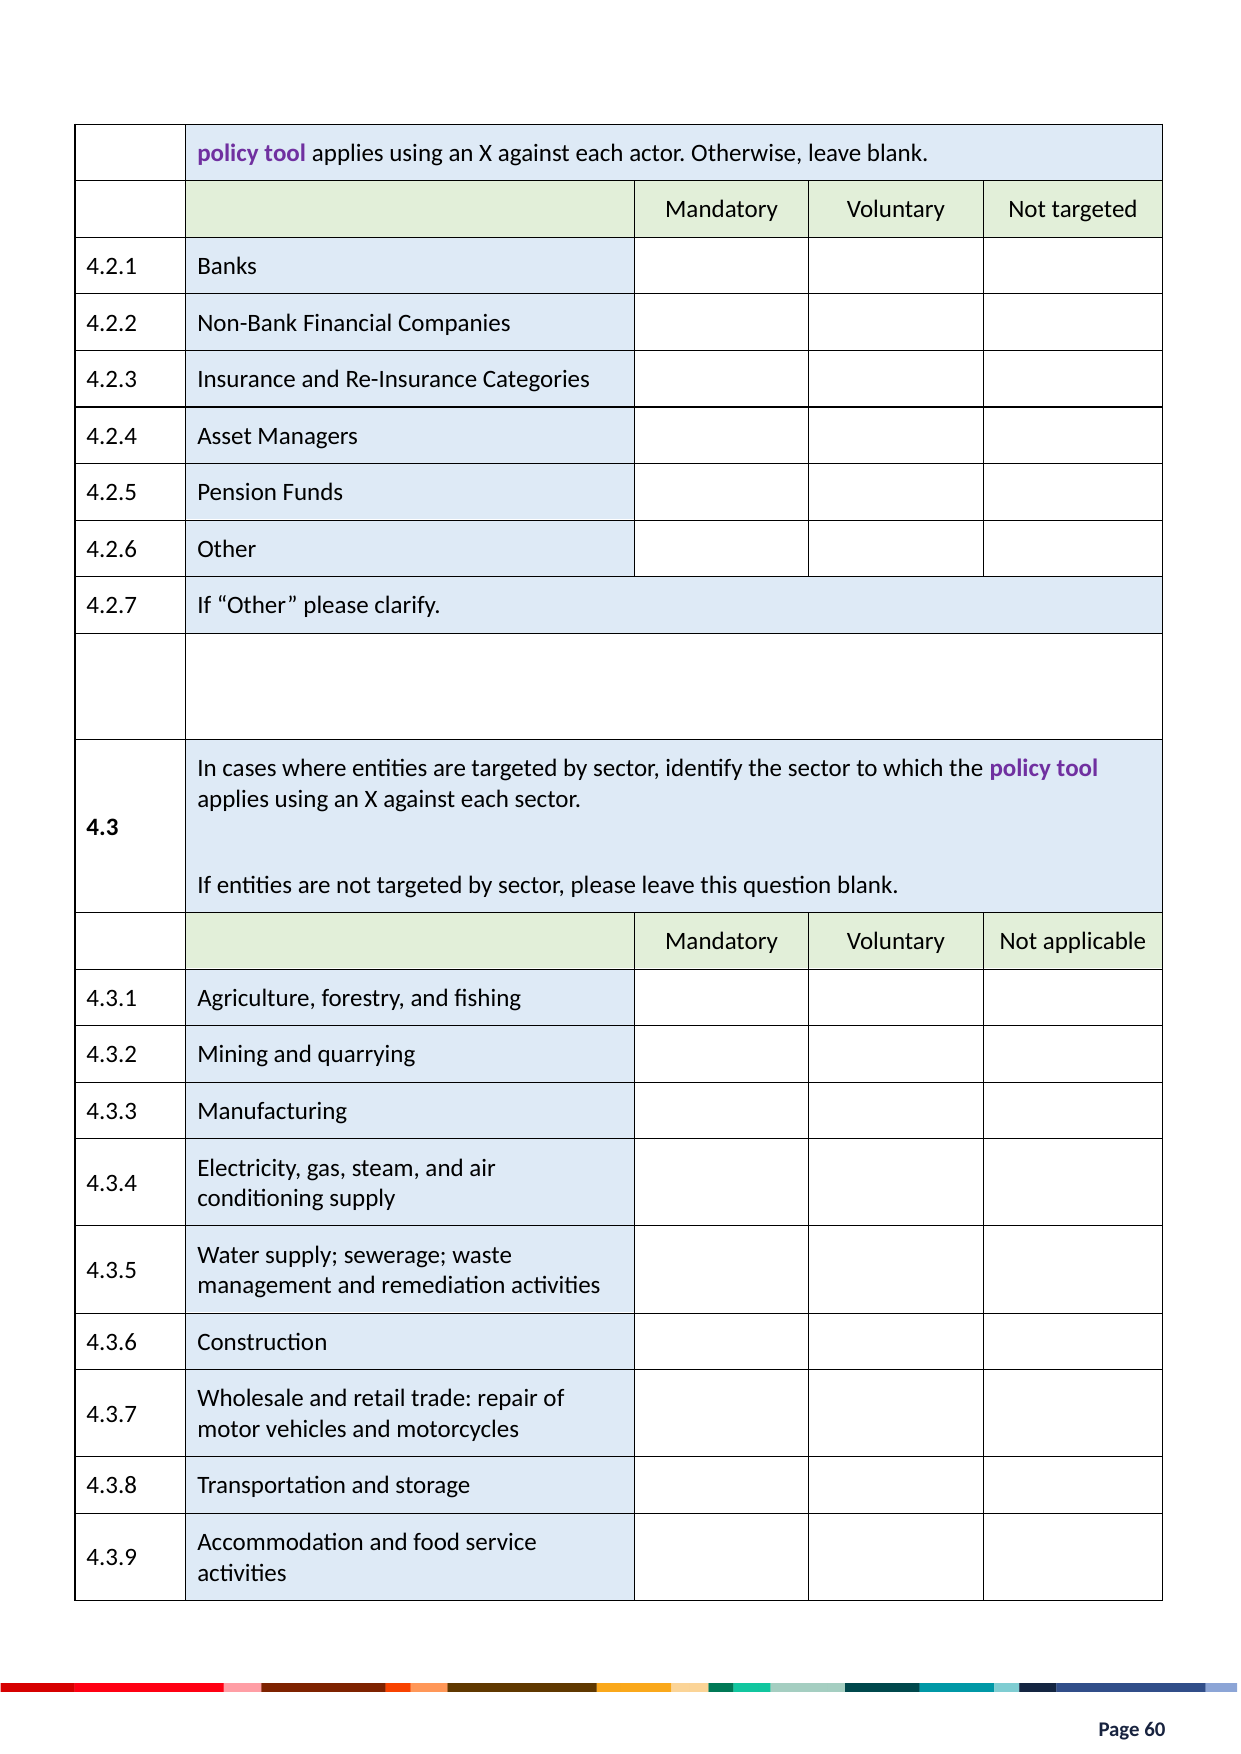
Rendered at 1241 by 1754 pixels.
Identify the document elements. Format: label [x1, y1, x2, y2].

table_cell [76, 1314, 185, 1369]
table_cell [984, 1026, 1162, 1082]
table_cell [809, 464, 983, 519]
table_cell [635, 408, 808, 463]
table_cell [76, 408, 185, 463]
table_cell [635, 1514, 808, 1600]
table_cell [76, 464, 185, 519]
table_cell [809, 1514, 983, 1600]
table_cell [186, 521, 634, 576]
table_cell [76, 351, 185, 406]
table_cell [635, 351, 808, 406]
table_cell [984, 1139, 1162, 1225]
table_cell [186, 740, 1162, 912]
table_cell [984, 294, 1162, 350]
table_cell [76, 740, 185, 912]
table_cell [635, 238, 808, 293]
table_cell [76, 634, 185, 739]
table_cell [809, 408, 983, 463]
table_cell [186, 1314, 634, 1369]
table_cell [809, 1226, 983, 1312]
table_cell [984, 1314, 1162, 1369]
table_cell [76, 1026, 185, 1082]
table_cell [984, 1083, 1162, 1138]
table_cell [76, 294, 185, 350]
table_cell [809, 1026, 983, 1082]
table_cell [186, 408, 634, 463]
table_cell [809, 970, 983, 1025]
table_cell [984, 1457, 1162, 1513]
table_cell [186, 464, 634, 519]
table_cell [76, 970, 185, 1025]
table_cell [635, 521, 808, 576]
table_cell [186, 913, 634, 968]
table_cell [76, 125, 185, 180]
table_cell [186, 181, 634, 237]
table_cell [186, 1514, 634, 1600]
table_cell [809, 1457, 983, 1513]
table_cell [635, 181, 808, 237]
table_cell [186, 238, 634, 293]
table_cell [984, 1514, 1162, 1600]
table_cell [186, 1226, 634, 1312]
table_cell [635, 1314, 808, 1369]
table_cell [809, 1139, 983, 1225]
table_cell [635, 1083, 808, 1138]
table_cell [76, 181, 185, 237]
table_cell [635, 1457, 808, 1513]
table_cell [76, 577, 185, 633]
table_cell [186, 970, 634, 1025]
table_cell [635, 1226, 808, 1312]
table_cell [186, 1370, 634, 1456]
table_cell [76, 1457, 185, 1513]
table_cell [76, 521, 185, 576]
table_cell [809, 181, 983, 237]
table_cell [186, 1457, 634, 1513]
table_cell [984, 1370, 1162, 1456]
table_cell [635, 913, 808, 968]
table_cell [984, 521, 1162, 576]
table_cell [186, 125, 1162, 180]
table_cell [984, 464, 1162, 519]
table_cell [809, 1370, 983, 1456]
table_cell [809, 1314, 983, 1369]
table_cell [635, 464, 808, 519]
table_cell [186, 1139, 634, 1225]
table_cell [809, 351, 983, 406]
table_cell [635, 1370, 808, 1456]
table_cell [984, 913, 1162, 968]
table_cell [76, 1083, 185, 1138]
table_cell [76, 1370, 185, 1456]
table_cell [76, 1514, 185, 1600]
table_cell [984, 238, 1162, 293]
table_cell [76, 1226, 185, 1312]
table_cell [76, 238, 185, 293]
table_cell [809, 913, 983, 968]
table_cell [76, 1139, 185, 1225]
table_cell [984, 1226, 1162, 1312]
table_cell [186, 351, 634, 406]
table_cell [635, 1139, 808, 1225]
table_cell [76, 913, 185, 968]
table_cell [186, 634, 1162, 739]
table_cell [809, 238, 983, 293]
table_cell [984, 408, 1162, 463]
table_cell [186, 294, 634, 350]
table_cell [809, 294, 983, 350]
picture [0, 1683, 1236, 1692]
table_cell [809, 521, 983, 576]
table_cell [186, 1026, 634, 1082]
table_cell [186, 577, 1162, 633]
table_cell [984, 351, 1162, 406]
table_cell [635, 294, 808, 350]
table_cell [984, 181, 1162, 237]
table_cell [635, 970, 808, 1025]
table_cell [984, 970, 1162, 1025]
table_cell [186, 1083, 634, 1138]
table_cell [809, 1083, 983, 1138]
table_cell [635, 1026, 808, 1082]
